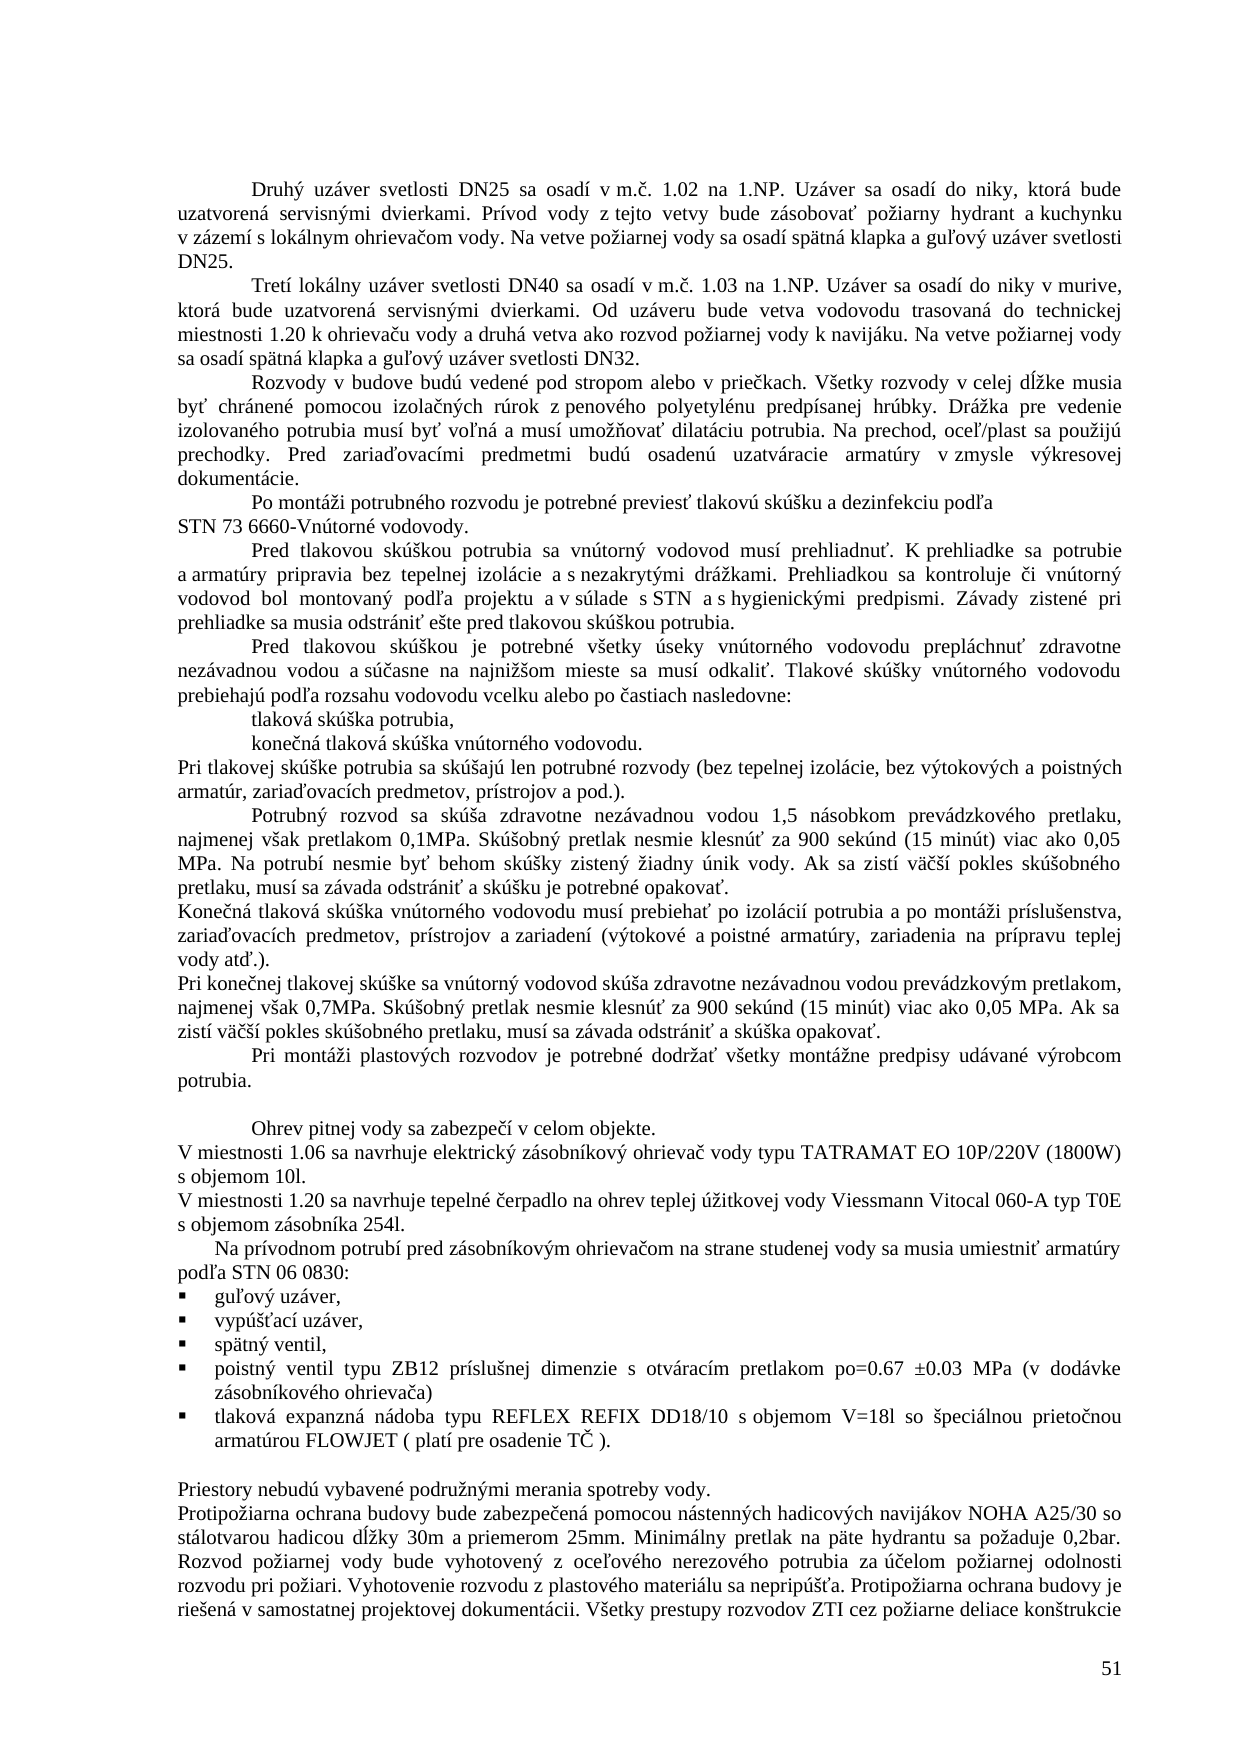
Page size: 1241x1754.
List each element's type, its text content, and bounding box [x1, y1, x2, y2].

text Po montáži potrubného rozvodu je potrebné previesť tlakovú skúšku a dezinfekciu podľa [177, 490, 1122, 514]
text V miestnosti 1.20 sa navrhuje tepelné čerpadlo na ohrev teplej úžitkovej vody Viessmann Vitocal 060-A typ T0E s objemom zásobníka 254l. [177, 1188, 1122, 1236]
text vypúšťací uzáver, [177, 1308, 1122, 1332]
text Potrubný rozvod sa skúša zdravotne nezávadnou vodou 1,5 násobkom prevádzkového pretlaku, najmenej však pretlakom 0,1MPa. Skúšobný pretlak nesmie klesnúť za 900 sekúnd (15 minút) viac ako 0,05 MPa. Na potrubí nesmie byť behom skúšky zistený žiadny únik vody. Ak sa zistí väčší pokles skúšobného pretlaku, musí sa závada odstrániť a skúšku je potrebné opakovať. [177, 803, 1122, 899]
text Pri konečnej tlakovej skúške sa vnútorný vodovod skúša zdravotne nezávadnou vodou prevádzkovým pretlakom, najmenej však 0,7MPa. Skúšobný pretlak nesmie klesnúť za 900 sekúnd (15 minút) viac ako 0,05 MPa. Ak sa zistí väčší pokles skúšobného pretlaku, musí sa závada odstrániť a skúška opakovať. [177, 971, 1122, 1043]
text Na prívodnom potrubí pred zásobníkovým ohrievačom na strane studenej vody sa musia umiestniť armatúry podľa STN 06 0830: [177, 1236, 1122, 1284]
text STN 73 6660-Vnútorné vodovody. [177, 514, 1122, 538]
text V miestnosti 1.06 sa navrhuje elektrický zásobníkový ohrievač vody typu TATRAMAT EO 10P/220V (1800W) s objemom 10l. [177, 1140, 1122, 1188]
text guľový uzáver, [177, 1284, 1122, 1308]
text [177, 1501, 1122, 1621]
text Druhý uzáver svetlosti DN25 sa osadí v m.č. 1.02 na 1.NP. Uzáver sa osadí do niky, ktorá bude uzatvorená servisnými dvierkami. Prívod vody z tejto vetvy bude zásobovať požiarny hydrant a kuchynku v zázemí s lokálnym ohrievačom vody. Na vetve požiarnej vody sa osadí spätná klapka a guľový uzáver svetlosti DN25. [177, 177, 1122, 273]
text Pri tlakovej skúške potrubia sa skúšajú len potrubné rozvody (bez tepelnej izolácie, bez výtokových a poistných armatúr, zariaďovacích predmetov, prístrojov a pod.). [177, 755, 1122, 803]
text Tretí lokálny uzáver svetlosti DN40 sa osadí v m.č. 1.03 na 1.NP. Uzáver sa osadí do niky v murive, ktorá bude uzatvorená servisnými dvierkami. Od uzáveru bude vetva vodovodu trasovaná do technickej miestnosti 1.20 k ohrievaču vody a druhá vetva ako rozvod požiarnej vody k navijáku. Na vetve požiarnej vody sa osadí spätná klapka a guľový uzáver svetlosti DN32. [177, 273, 1122, 370]
text tlaková skúška potrubia, [177, 707, 1122, 731]
text tlaková expanzná nádoba typu REFLEX REFIX DD18/10 s objemom V=18l so špeciálnou prietočnou armatúrou FLOWJET ( platí pre osadenie TČ ). [177, 1404, 1122, 1452]
text Ohrev pitnej vody sa zabezpečí v celom objekte. [177, 1116, 1122, 1140]
text Pred tlakovou skúškou je potrebné všetky úseky vnútorného vodovodu prepláchnuť zdravotne nezávadnou vodou a súčasne na najnižšom mieste sa musí odkaliť. Tlakové skúšky vnútorného vodovodu prebiehajú podľa rozsahu vodovodu vcelku alebo po častiach nasledovne: [177, 634, 1122, 707]
text Konečná tlaková skúška vnútorného vodovodu musí prebiehať po izolácií potrubia a po montáži príslušenstva, zariaďovacích predmetov, prístrojov a zariadení (výtokové a poistné armatúry, zariadenia na prípravu teplej vody atď.). [177, 899, 1122, 971]
text poistný ventil typu ZB12 príslušnej dimenzie s otváracím pretlakom po=0.67 ±0.03 MPa (v dodávke zásobníkového ohrievača) [177, 1356, 1122, 1404]
text konečná tlaková skúška vnútorného vodovodu. [177, 731, 1122, 755]
text Priestory nebudú vybavené podružnými merania spotreby vody. [177, 1477, 1122, 1501]
text Pri montáži plastových rozvodov je potrebné dodržať všetky montážne predpisy udávané výrobcom potrubia. [177, 1043, 1122, 1092]
text spätný ventil, [177, 1332, 1122, 1356]
text Pred tlakovou skúškou potrubia sa vnútorný vodovod musí prehliadnuť. K prehliadke sa potrubie a armatúry pripravia bez tepelnej izolácie a s nezakrytými drážkami. Prehliadkou sa kontroluje či vnútorný vodovod bol montovaný podľa projektu a v súlade s STN a s hygienickými predpismi. Závady zistené pri prehliadke sa musia odstrániť ešte pred tlakovou skúškou potrubia. [177, 538, 1122, 634]
text Rozvody v budove budú vedené pod stropom alebo v priečkach. Všetky rozvody v celej dĺžke musia byť chránené pomocou izolačných rúrok z penového polyetylénu predpísanej hrúbky. Drážka pre vedenie izolovaného potrubia musí byť voľná a musí umožňovať dilatáciu potrubia. Na prechod, oceľ/plast sa použijú prechodky. Pred zariaďovacími predmetmi budú osadenú uzatváracie armatúry v zmysle výkresovej dokumentácie. [177, 370, 1122, 490]
